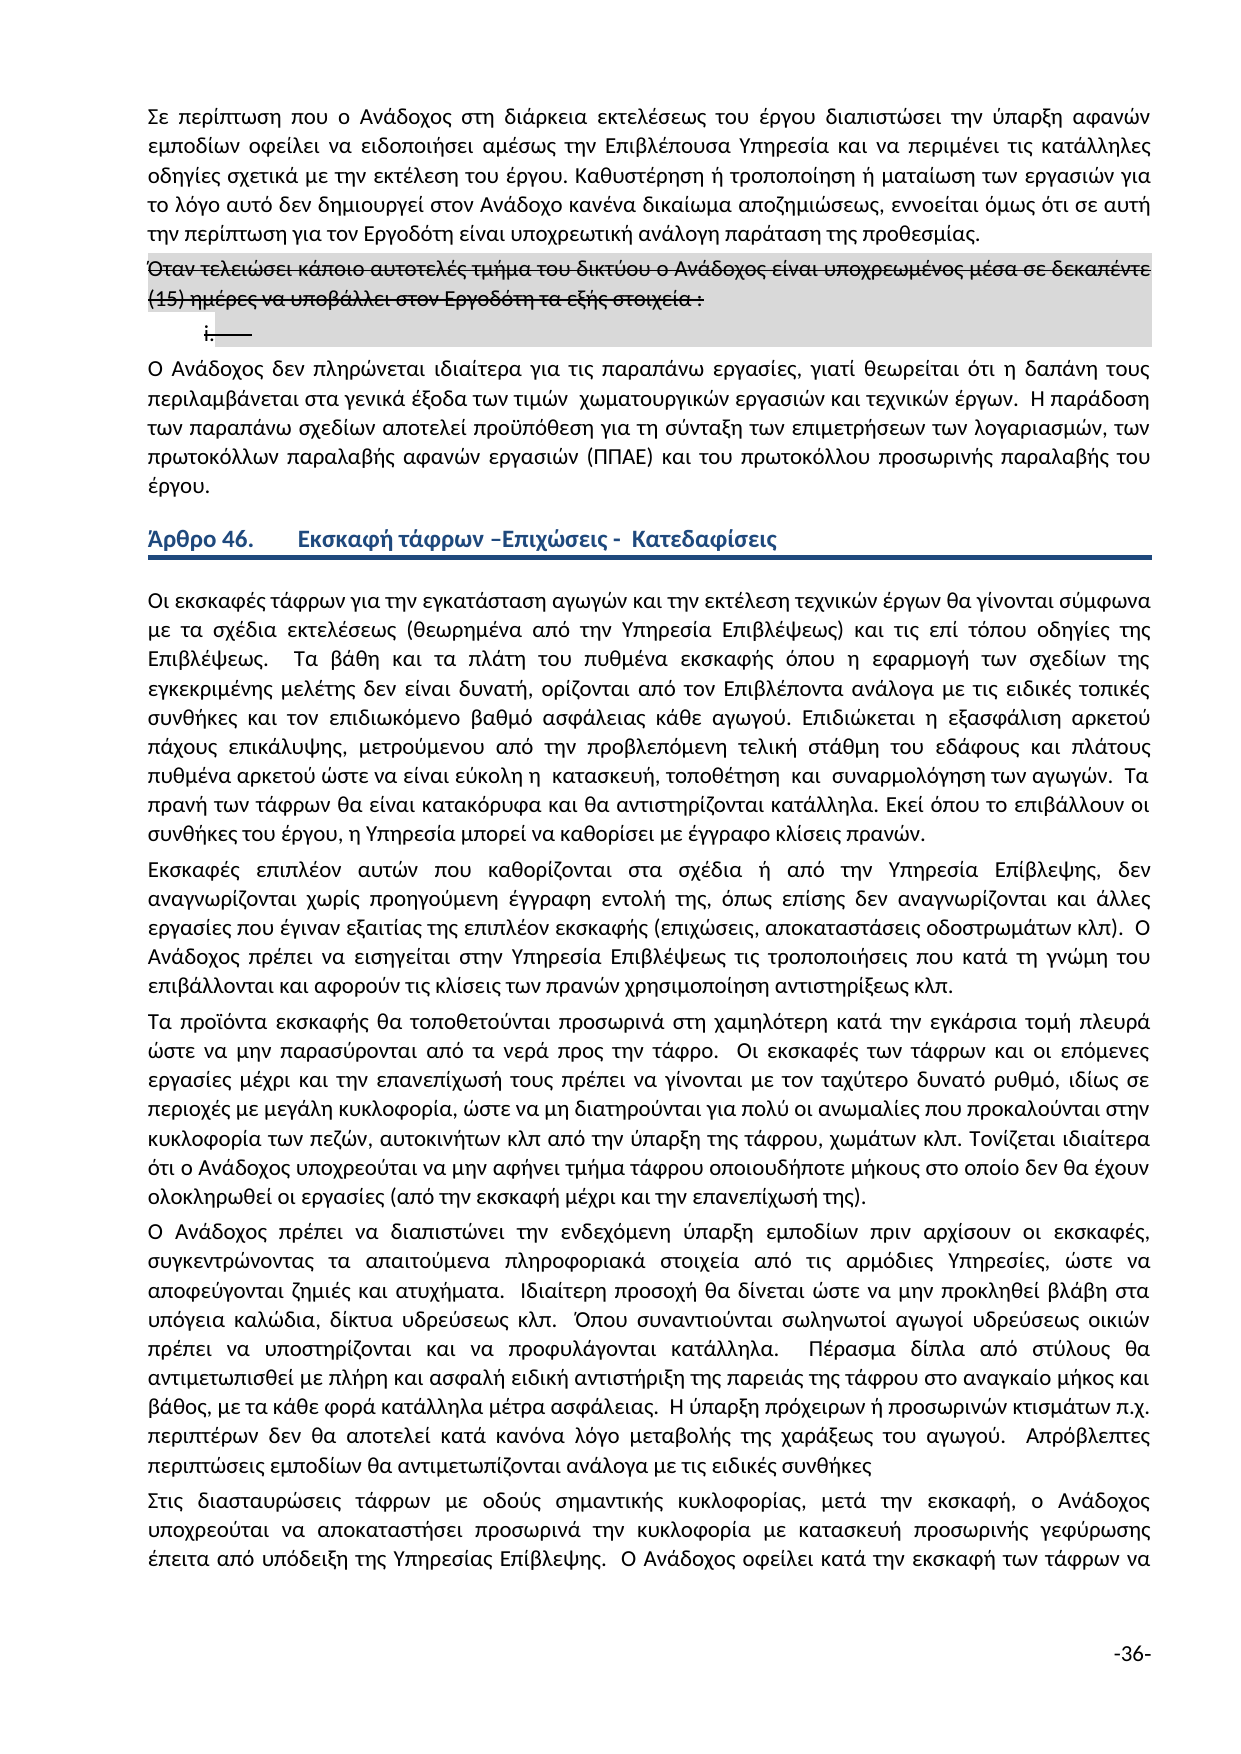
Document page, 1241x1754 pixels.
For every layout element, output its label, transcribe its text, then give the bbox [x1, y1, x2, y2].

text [148, 1485, 1152, 1573]
subtitle Εκσκαφή τάφρων –Επιχώσεις - Κατεδαφίσεις [148, 524, 1152, 555]
text Ο Ανάδοχος πρέπει να διαπιστώνει την ενδεχόμενη ύπαρξη εμποδίων πριν αρχίσουν οι εκσκαφές, συγκεντρώνοντας τα απαιτούμενα πληροφοριακά στοιχεία από τις αρμόδιες Υπηρεσίες, ώστε να αποφεύγονται ζημιές και ατυχήματα. Ιδιαίτερη προσοχή θα δίνεται ώστε να μην προκληθεί βλάβη στα υπόγεια καλώδια, δίκτυα υδρεύσεως κλπ. Όπου συναντιούνται σωληνωτοί αγωγοί υδρεύσεως οικιών πρέπει να υποστηρίζονται και να προφυλάγονται κατάλληλα. Πέρασμα δίπλα από στύλους θα αντιμετωπισθεί με πλήρη και ασφαλή ειδική αντιστήριξη της παρειάς της τάφρου στο αναγκαίο μήκος και βάθος, με τα κάθε φορά κατάλληλα μέτρα ασφάλειας. Η ύπαρξη πρόχειρων ή προσωρινών κτισμάτων π.χ. περιπτέρων δεν θα αποτελεί κατά κανόνα λόγο μεταβολής της χαράξεως του αγωγού. Απρόβλεπτες περιπτώσεις εμποδίων θα αντιμετωπίζονται ανάλογα με τις ειδικές συνθήκες [148, 1216, 1152, 1479]
text Οι εκσκαφές τάφρων για την εγκατάσταση αγωγών και την εκτέλεση τεχνικών έργων θα γίνονται σύμφωνα με τα σχέδια εκτελέσεως (θεωρημένα από την Υπηρεσία Επιβλέψεως) και τις επί τόπου οδηγίες της Επιβλέψεως. Τα βάθη και τα πλάτη του πυθμένα εκσκαφής όπου η εφαρμογή των σχεδίων της εγκεκριμένης μελέτης δεν είναι δυνατή, ορίζονται από τον Επιβλέποντα ανάλογα με τις ειδικές τοπικές συνθήκες και τον επιδιωκόμενο βαθμό ασφάλειας κάθε αγωγού. Επιδιώκεται η εξασφάλιση αρκετού πάχους επικάλυψης, μετρούμενου από την προβλεπόμενη τελική στάθμη του εδάφους και πλάτους πυθμένα αρκετού ώστε να είναι εύκολη η κατασκευή, τοποθέτηση και συναρμολόγηση των αγωγών. Τα πρανή των τάφρων θα είναι κατακόρυφα και θα αντιστηρίζονται κατάλληλα. Εκεί όπου το επιβάλλουν οι συνθήκες του έργου, η Υπηρεσία μπορεί να καθορίσει με έγγραφο κλίσεις πρανών. [148, 585, 1152, 848]
text Όταν τελειώσει κάποιο αυτοτελές τμήμα του δικτύου ο Ανάδοχος είναι υποχρεωμένος μέσα σε δεκαπέντε (15) ημέρες να υποβάλλει στον Εργοδότη τα εξής στοιχεία : [148, 253, 1152, 312]
text Τα προϊόντα εκσκαφής θα τοποθετούνται προσωρινά στη χαμηλότερη κατά την εγκάρσια τομή πλευρά ώστε να μην παρασύρονται από τα νερά προς την τάφρο. Οι εκσκαφές των τάφρων και οι επόμενες εργασίες μέχρι και την επανεπίχωσή τους πρέπει να γίνονται με τον ταχύτερο δυνατό ρυθμό, ιδίως σε περιοχές με μεγάλη κυκλοφορία, ώστε να μη διατηρούνται για πολύ οι ανωμαλίες που προκαλούνται στην κυκλοφορία των πεζών, αυτοκινήτων κλπ από την ύπαρξη της τάφρου, χωμάτων κλπ. Τονίζεται ιδιαίτερα ότι ο Ανάδοχος υποχρεούται να μην αφήνει τμήμα τάφρου οποιουδήποτε μήκους στο οποίο δεν θα έχουν ολοκληρωθεί οι εργασίες (από την εκσκαφή μέχρι και την επανεπίχωσή της). [148, 1006, 1152, 1210]
text Εκσκαφές επιπλέον αυτών που καθορίζονται στα σχέδια ή από την Υπηρεσία Επίβλεψης, δεν αναγνωρίζονται χωρίς προηγούμενη έγγραφη εντολή της, όπως επίσης δεν αναγνωρίζονται και άλλες εργασίες που έγιναν εξαιτίας της επιπλέον εκσκαφής (επιχώσεις, αποκαταστάσεις οδοστρωμάτων κλπ). Ο Ανάδοχος πρέπει να εισηγείται στην Υπηρεσία Επιβλέψεως τις τροποποιήσεις που κατά τη γνώμη του επιβάλλονται και αφορούν τις κλίσεις των πρανών χρησιμοποίηση αντιστηρίξεως κλπ. [148, 854, 1152, 1000]
text Ο Ανάδοχος δεν πληρώνεται ιδιαίτερα για τις παραπάνω εργασίες, γιατί θεωρείται ότι η δαπάνη τους περιλαμβάνεται στα γενικά έξοδα των τιμών χωματουργικών εργασιών και τεχνικών έργων. Η παράδοση των παραπάνω σχεδίων αποτελεί προϋπόθεση για τη σύνταξη των επιμετρήσεων των λογαριασμών, των πρωτοκόλλων παραλαβής αφανών εργασιών (ΠΠΑΕ) και του πρωτοκόλλου προσωρινής παραλαβής του έργου. [148, 353, 1152, 499]
text Σε περίπτωση που ο Ανάδοχος στη διάρκεια εκτελέσεως του έργου διαπιστώσει την ύπαρξη αφανών εμποδίων οφείλει να ειδοποιήσει αμέσως την Επιβλέπουσα Υπηρεσία και να περιμένει τις κατάλληλες οδηγίες σχετικά με την εκτέλεση του έργου. Καθυστέρηση ή τροποποίηση ή ματαίωση των εργασιών για το λόγο αυτό δεν δημιουργεί στον Ανάδοχο κανένα δικαίωμα αποζημιώσεως, εννοείται όμως ότι σε αυτή την περίπτωση για τον Εργοδότη είναι υποχρεωτική ανάλογη παράταση της προθεσμίας. [148, 101, 1152, 247]
